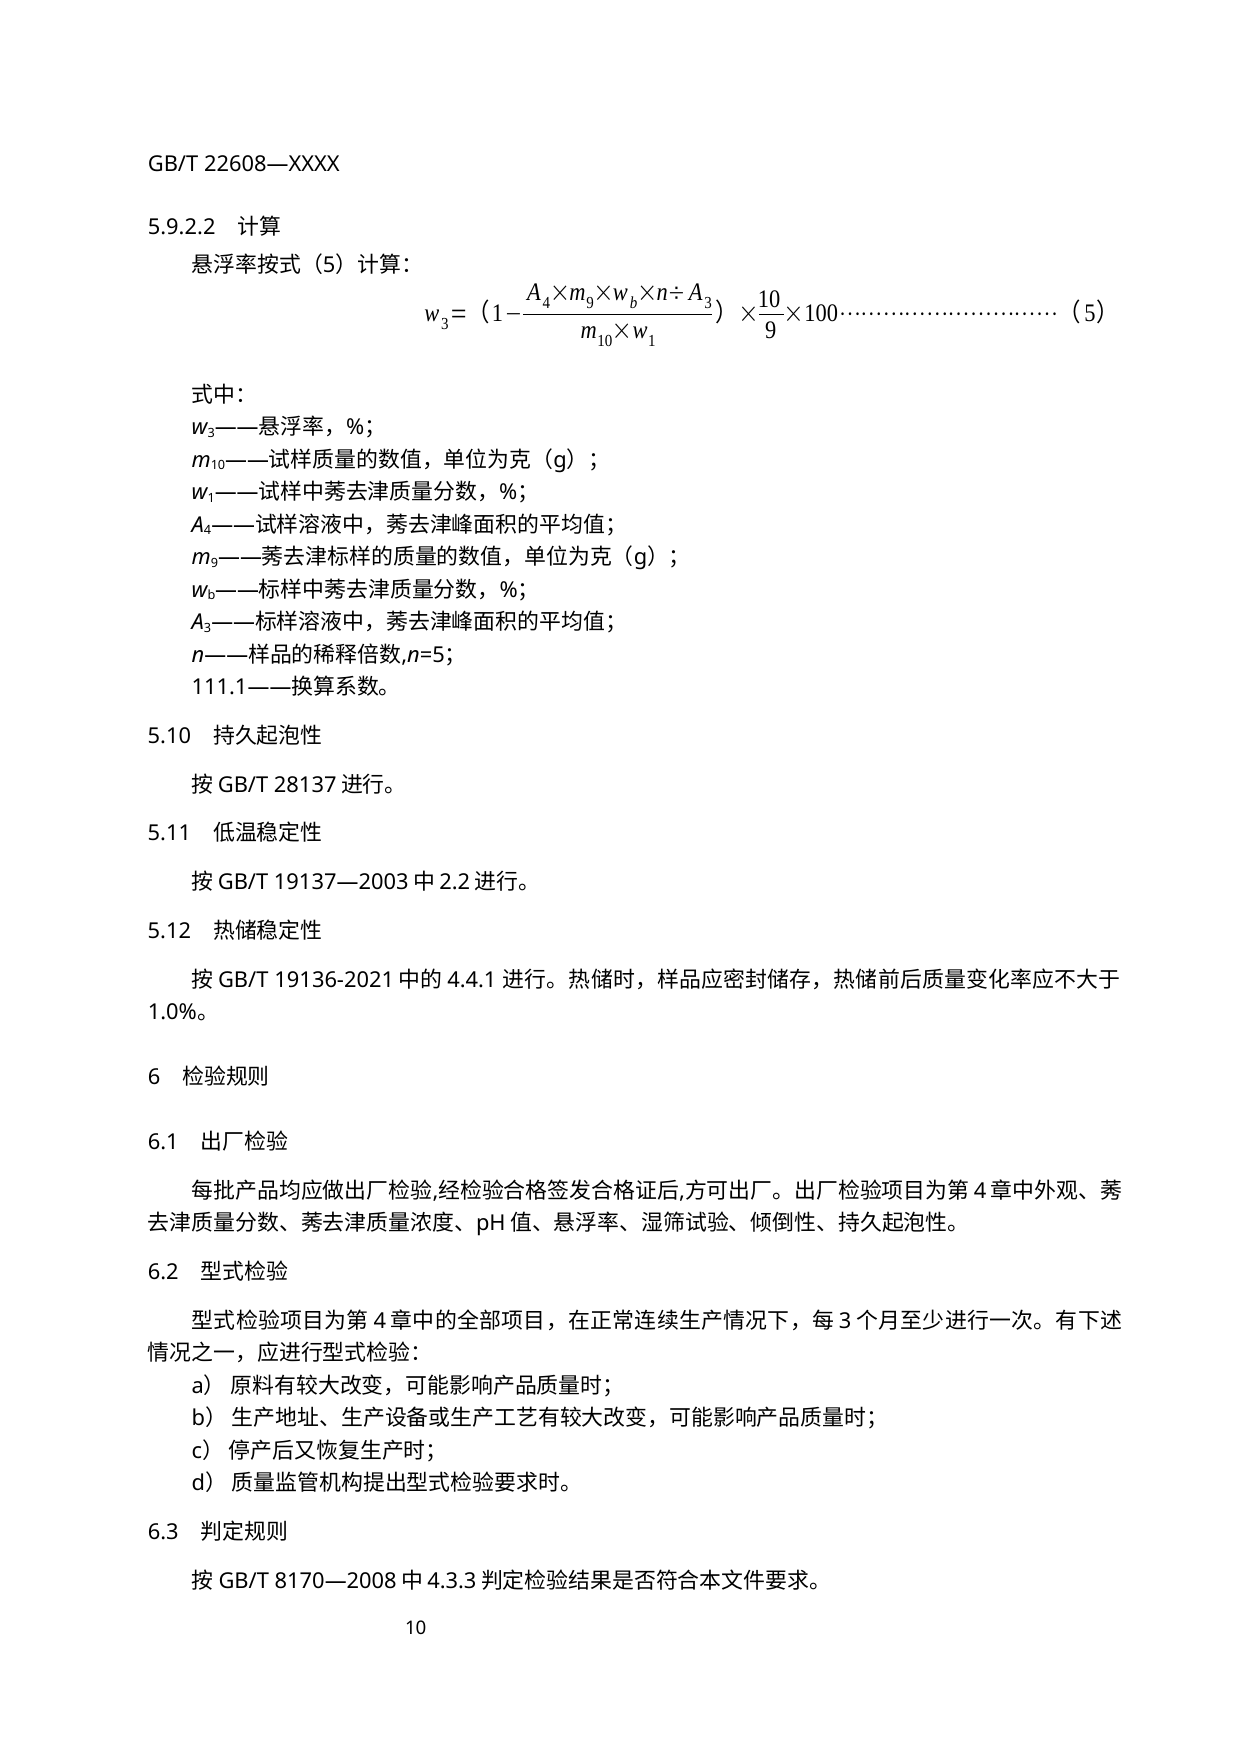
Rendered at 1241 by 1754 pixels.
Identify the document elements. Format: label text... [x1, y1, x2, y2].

text 式中： [148, 376, 1122, 409]
list 型式检验 [148, 1254, 1122, 1286]
list 低温稳定性 [147, 815, 1122, 847]
text 按GB/T 28137进行。 [148, 766, 1122, 799]
text 按GB/T 19136-2021中的4.4.1 进行。热储时，样品应密封储存，热储前后质量变化率应不大于1.0%。 [148, 961, 1122, 1026]
text 悬浮率按式（5）计算： [148, 246, 1122, 279]
text A3——标样溶液中，莠去津峰面积的平均值； [148, 604, 1122, 636]
list 判定规则 [148, 1514, 1122, 1546]
list 出厂检验 [148, 1124, 1122, 1156]
text w3——悬浮率，%； [148, 409, 1122, 441]
list 持久起泡性 [147, 717, 1122, 750]
text m10——试样质量的数值，单位为克（g）； [148, 441, 1122, 474]
text 111.1——换算系数。 [148, 669, 1122, 701]
text 按 GB/T 8170—2008中4.3.3判定检验结果是否符合本文件要求。 [148, 1562, 1122, 1595]
text c） 停产后又恢复生产时； [148, 1432, 1122, 1465]
text 按GB/T 19137—2003中2.2进行。 [148, 864, 1122, 896]
text b） 生产地址、生产设备或生产工艺有较大改变，可能影响产品质量时； [148, 1400, 1122, 1432]
text a） 原料有较大改变，可能影响产品质量时； [148, 1367, 1122, 1400]
text w1——试样中莠去津质量分数，%； [148, 474, 1122, 506]
list 计算 [148, 208, 1122, 241]
list 热储稳定性 [147, 912, 1122, 945]
text 型式检验项目为第4章中的全部项目，在正常连续生产情况下，每3个月至少进行一次。有下述情况之一，应进行型式检验： [148, 1302, 1122, 1367]
text wb——标样中莠去津质量分数，%； [148, 571, 1122, 604]
text m9——莠去津标样的质量的数值，单位为克（g）； [148, 539, 1122, 571]
text 每批产品均应做出厂检验,经检验合格签发合格证后,方可出厂。出厂检验项目为第4章中外观、莠去津质量分数、莠去津质量浓度、pH值、悬浮率、湿筛试验、倾倒性、持久起泡性。 [148, 1172, 1122, 1237]
list 检验规则 [148, 1059, 1122, 1091]
text d） 质量监管机构提出型式检验要求时。 [148, 1465, 1122, 1497]
text A4——试样溶液中，莠去津峰面积的平均值； [148, 506, 1122, 539]
text n——样品的稀释倍数,n=5； [148, 636, 1122, 669]
